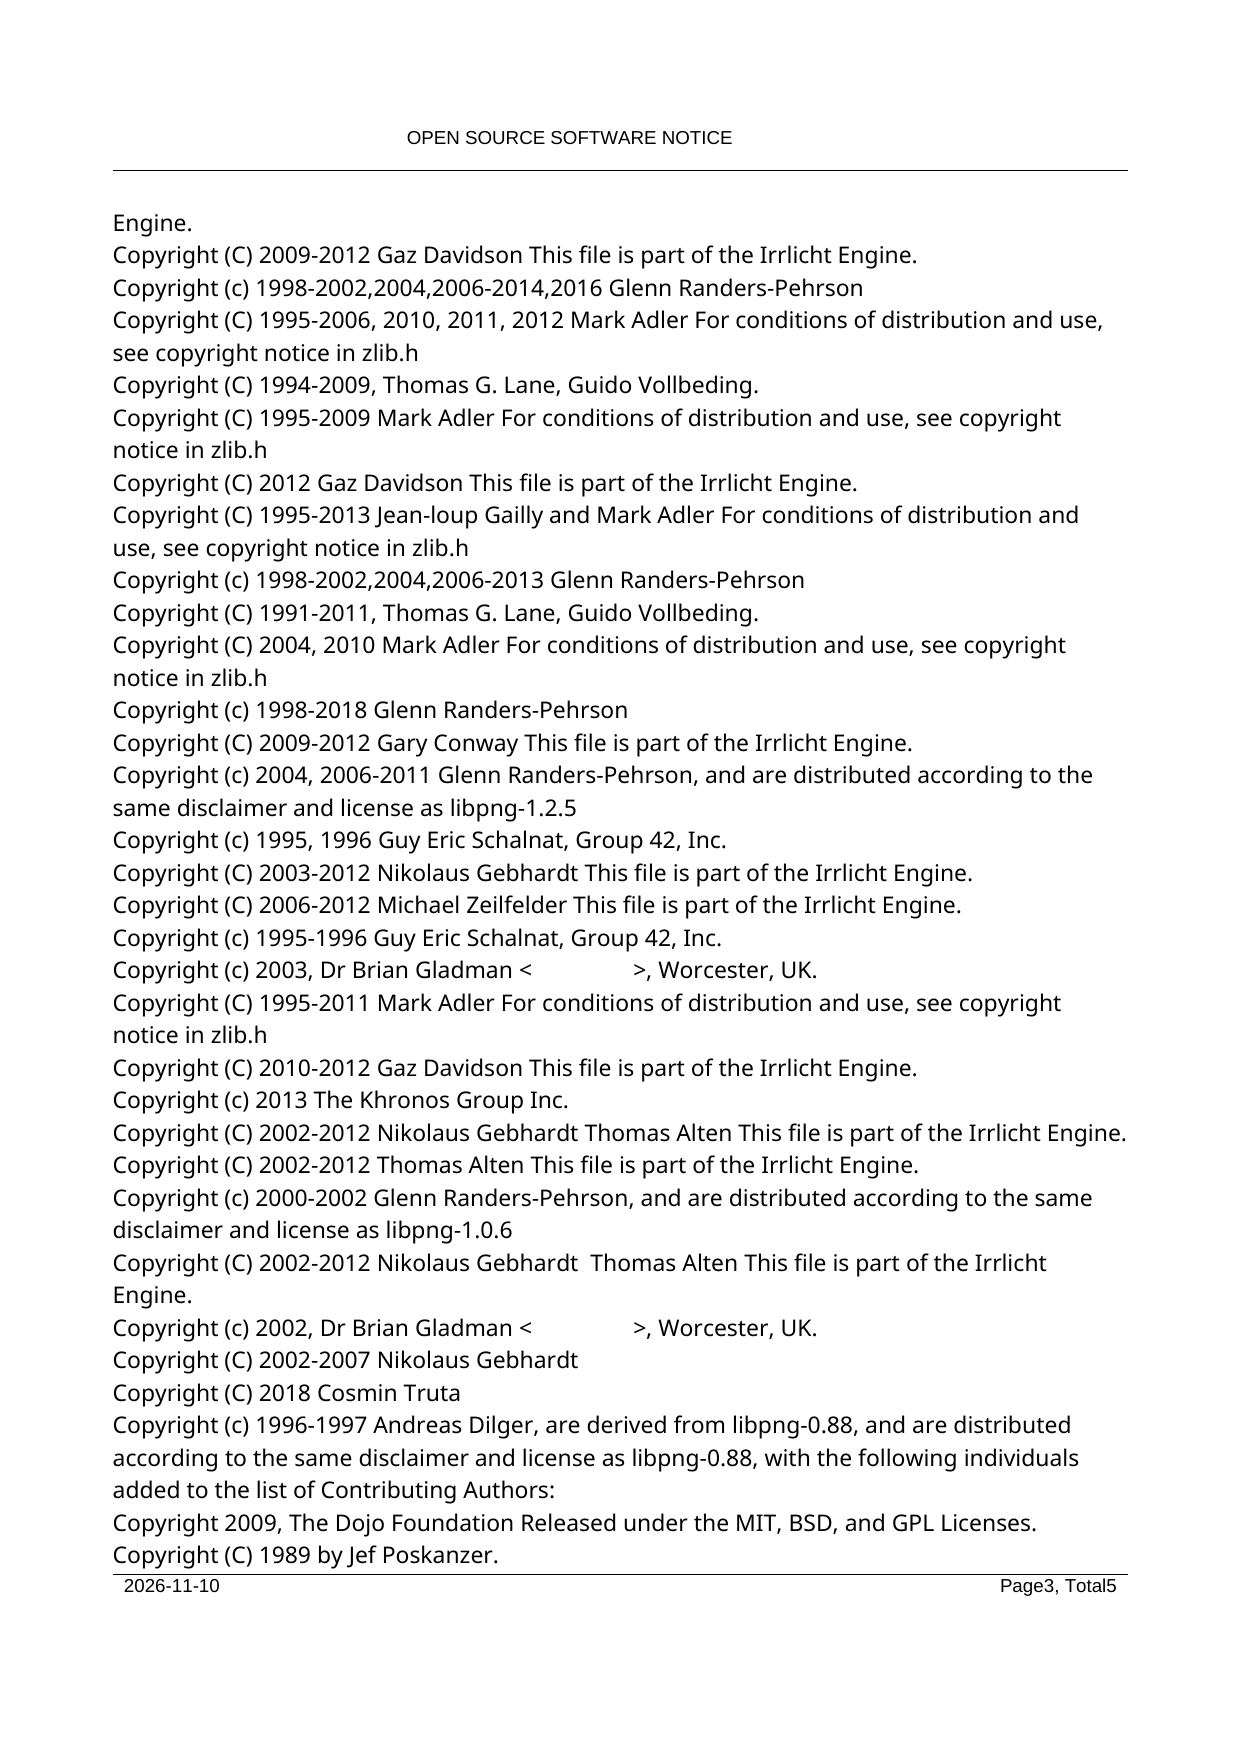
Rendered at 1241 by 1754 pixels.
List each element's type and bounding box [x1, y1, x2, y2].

text [112, 206, 1128, 1571]
